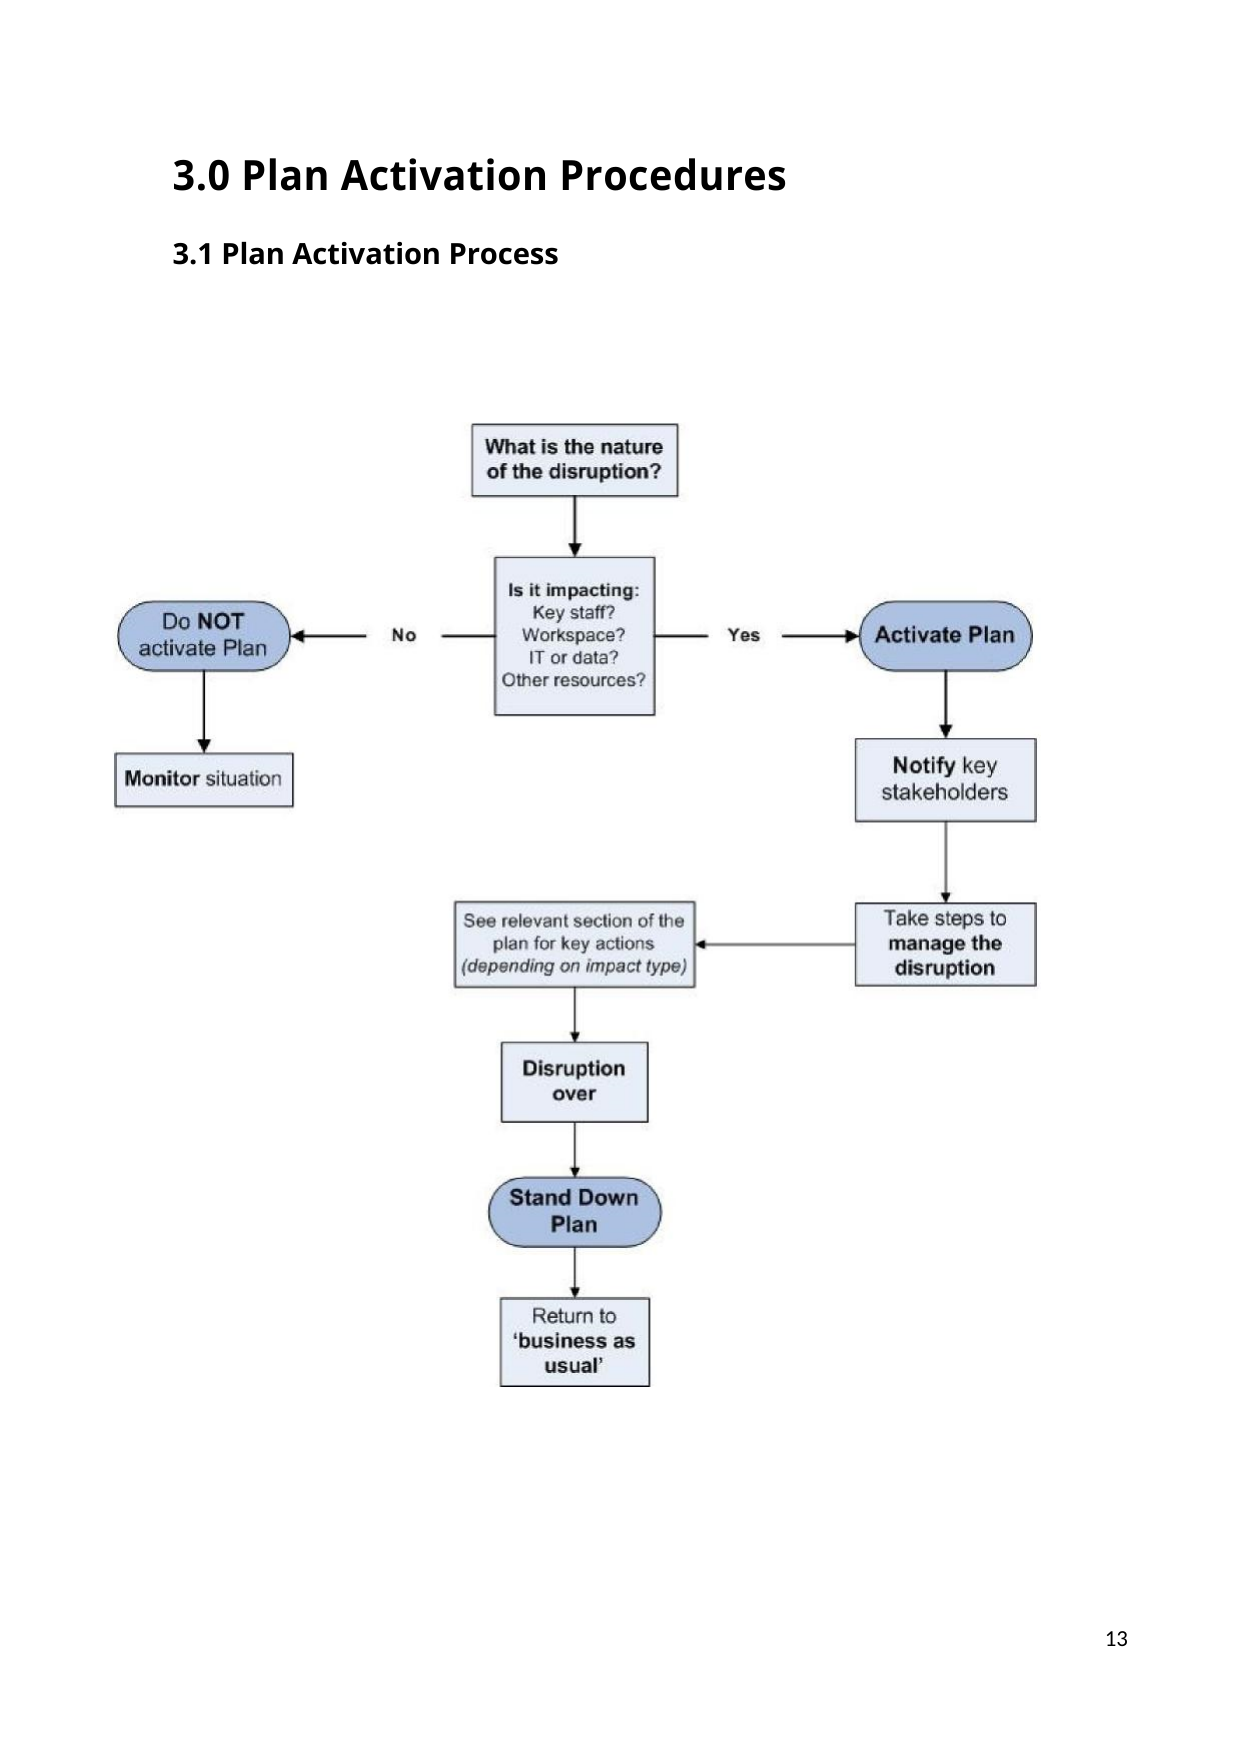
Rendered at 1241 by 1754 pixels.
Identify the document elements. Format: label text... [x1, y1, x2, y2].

text 3.1 Plan Activation Process [172, 237, 1128, 271]
picture [112, 422, 1041, 1387]
text 3.0 Plan Activation Procedures [172, 151, 1128, 200]
